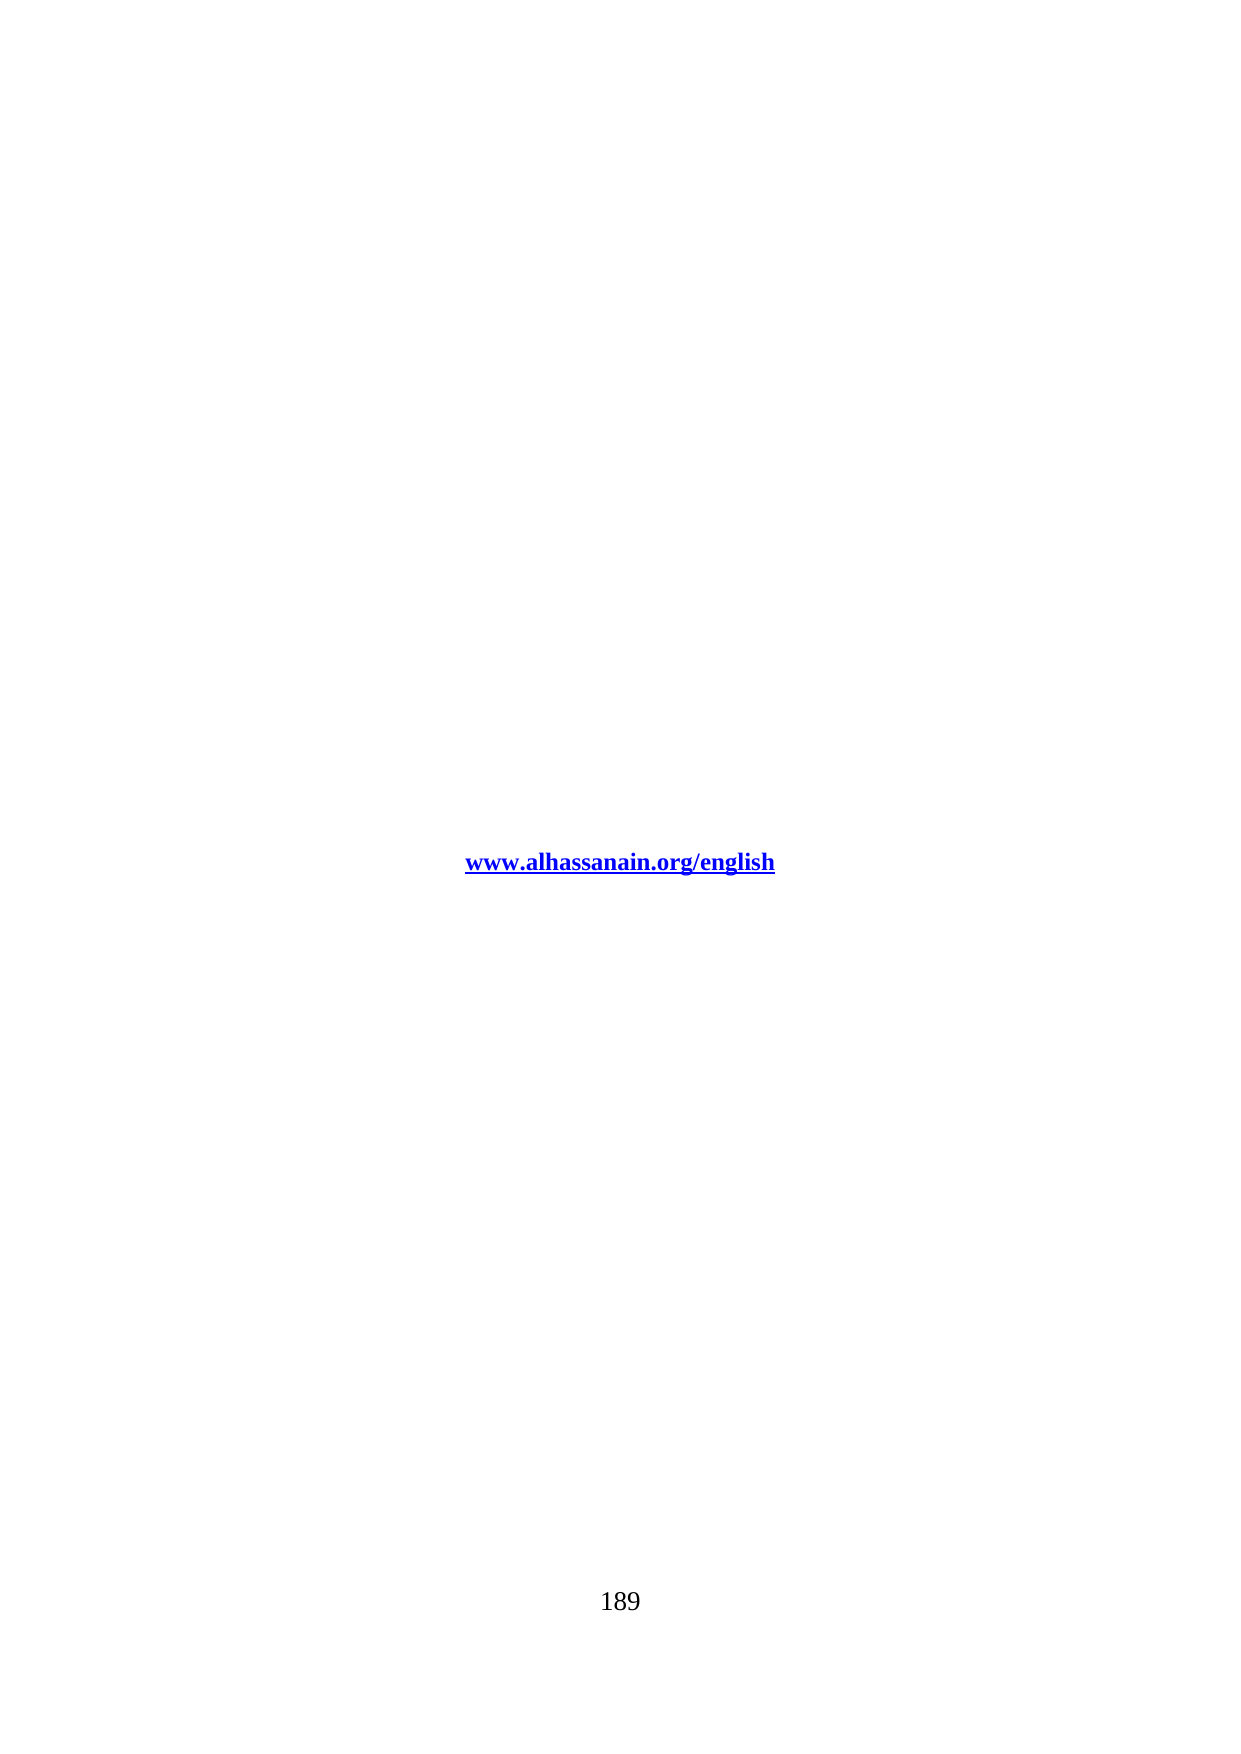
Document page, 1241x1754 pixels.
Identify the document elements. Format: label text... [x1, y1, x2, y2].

text www.alhassanain.org/english [236, 847, 1004, 876]
